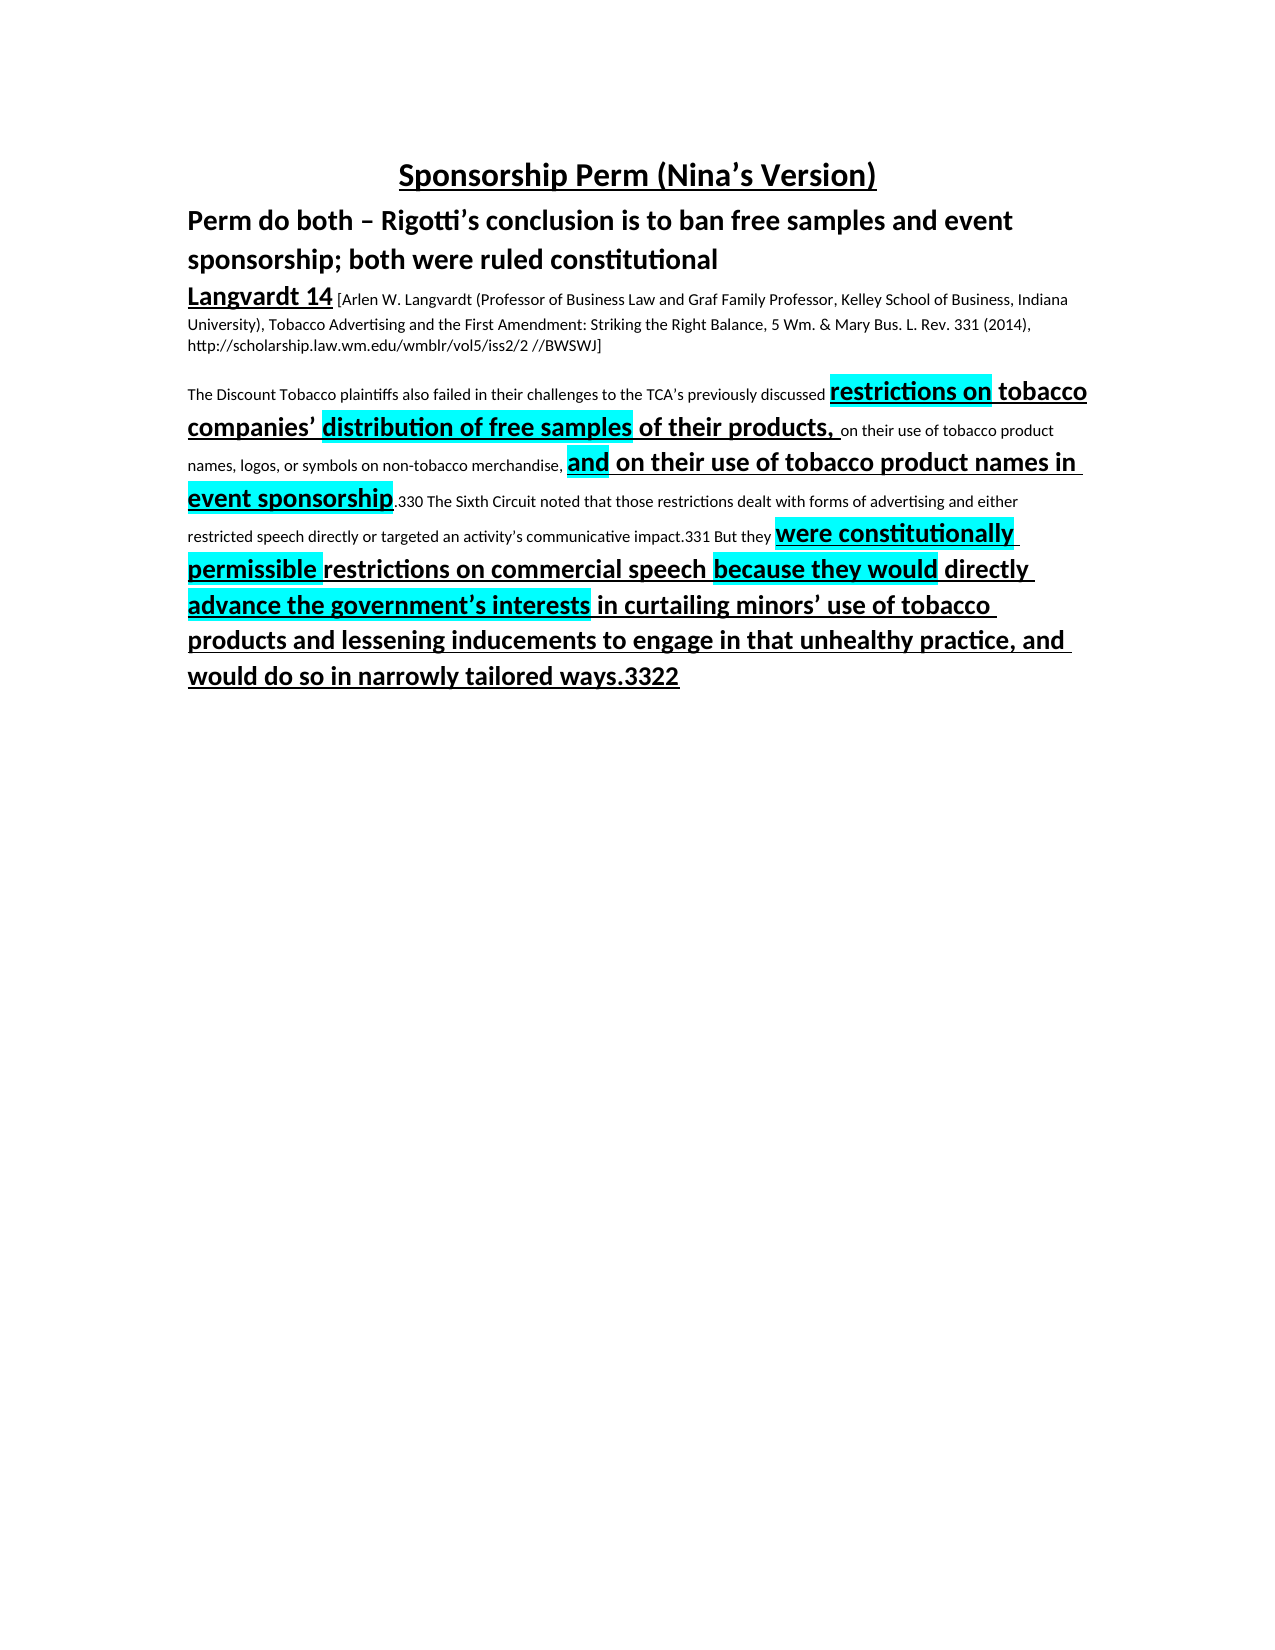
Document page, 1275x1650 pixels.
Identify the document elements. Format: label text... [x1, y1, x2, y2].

text The Discount Tobacco plaintiffs also failed in their challenges to the TCA’s previously discussed restrictions on tobacco companies’ distribution of free samples of their products, on their use of tobacco product names, logos, or symbols on non-tobacco merchandise, and on their use of tobacco product names in event sponsorship.330 The Sixth Circuit noted that those restrictions dealt with forms of advertising and either restricted speech directly or targeted an activity’s communicative impact.331 But they were constitutionally permissible restrictions on commercial speech because they would directly advance the government’s interests in curtailing minors’ use of tobacco products and lessening inducements to engage in that unhealthy practice, and would do so in narrowly tailored ways.3322 [187, 374, 1087, 692]
subtitle Perm do both – Rigotti’s conclusion is to ban free samples and event sponsorship; both were ruled constitutional [187, 202, 1087, 276]
text Langvardt 14 [Arlen W. Langvardt (Professor of Business Law and Graf Family Professor, Kelley School of Business, Indiana University), Tobacco Advertising and the First Amendment: Striking the Right Balance, 5 Wm. & Mary Bus. L. Rev. 331 (2014), http://scholarship.law.wm.edu/wmblr/vol5/iss2/2 //BWSWJ] [187, 279, 1087, 356]
subtitle Sponsorship Perm (Nina’s Version) [187, 154, 1087, 195]
